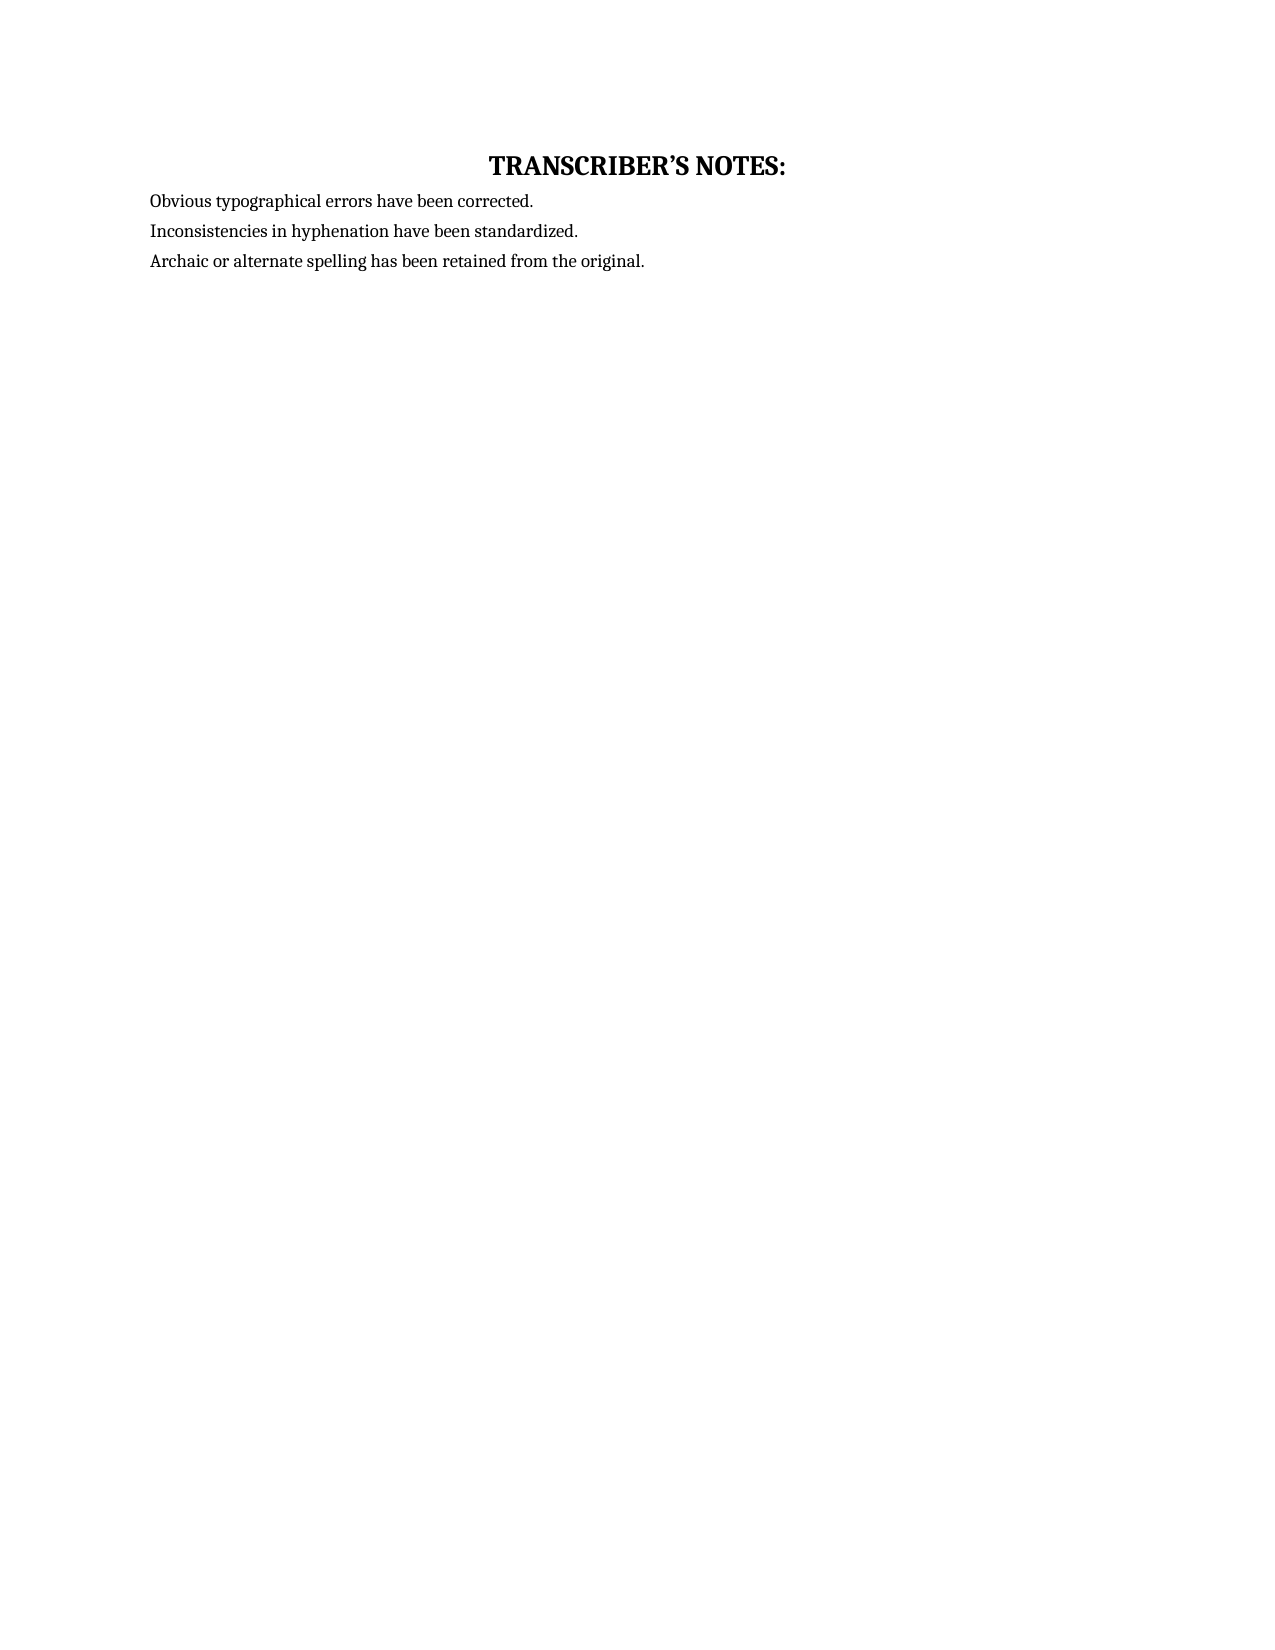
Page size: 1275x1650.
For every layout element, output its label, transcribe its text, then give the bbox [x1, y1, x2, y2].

text Archaic or alternate spelling has been retained from the original. [150, 242, 1125, 272]
text TRANSCRIBER’S NOTES: [150, 150, 1125, 182]
text Obvious typographical errors have been corrected. [150, 182, 1125, 212]
text Inconsistencies in hyphenation have been standardized. [150, 212, 1125, 242]
